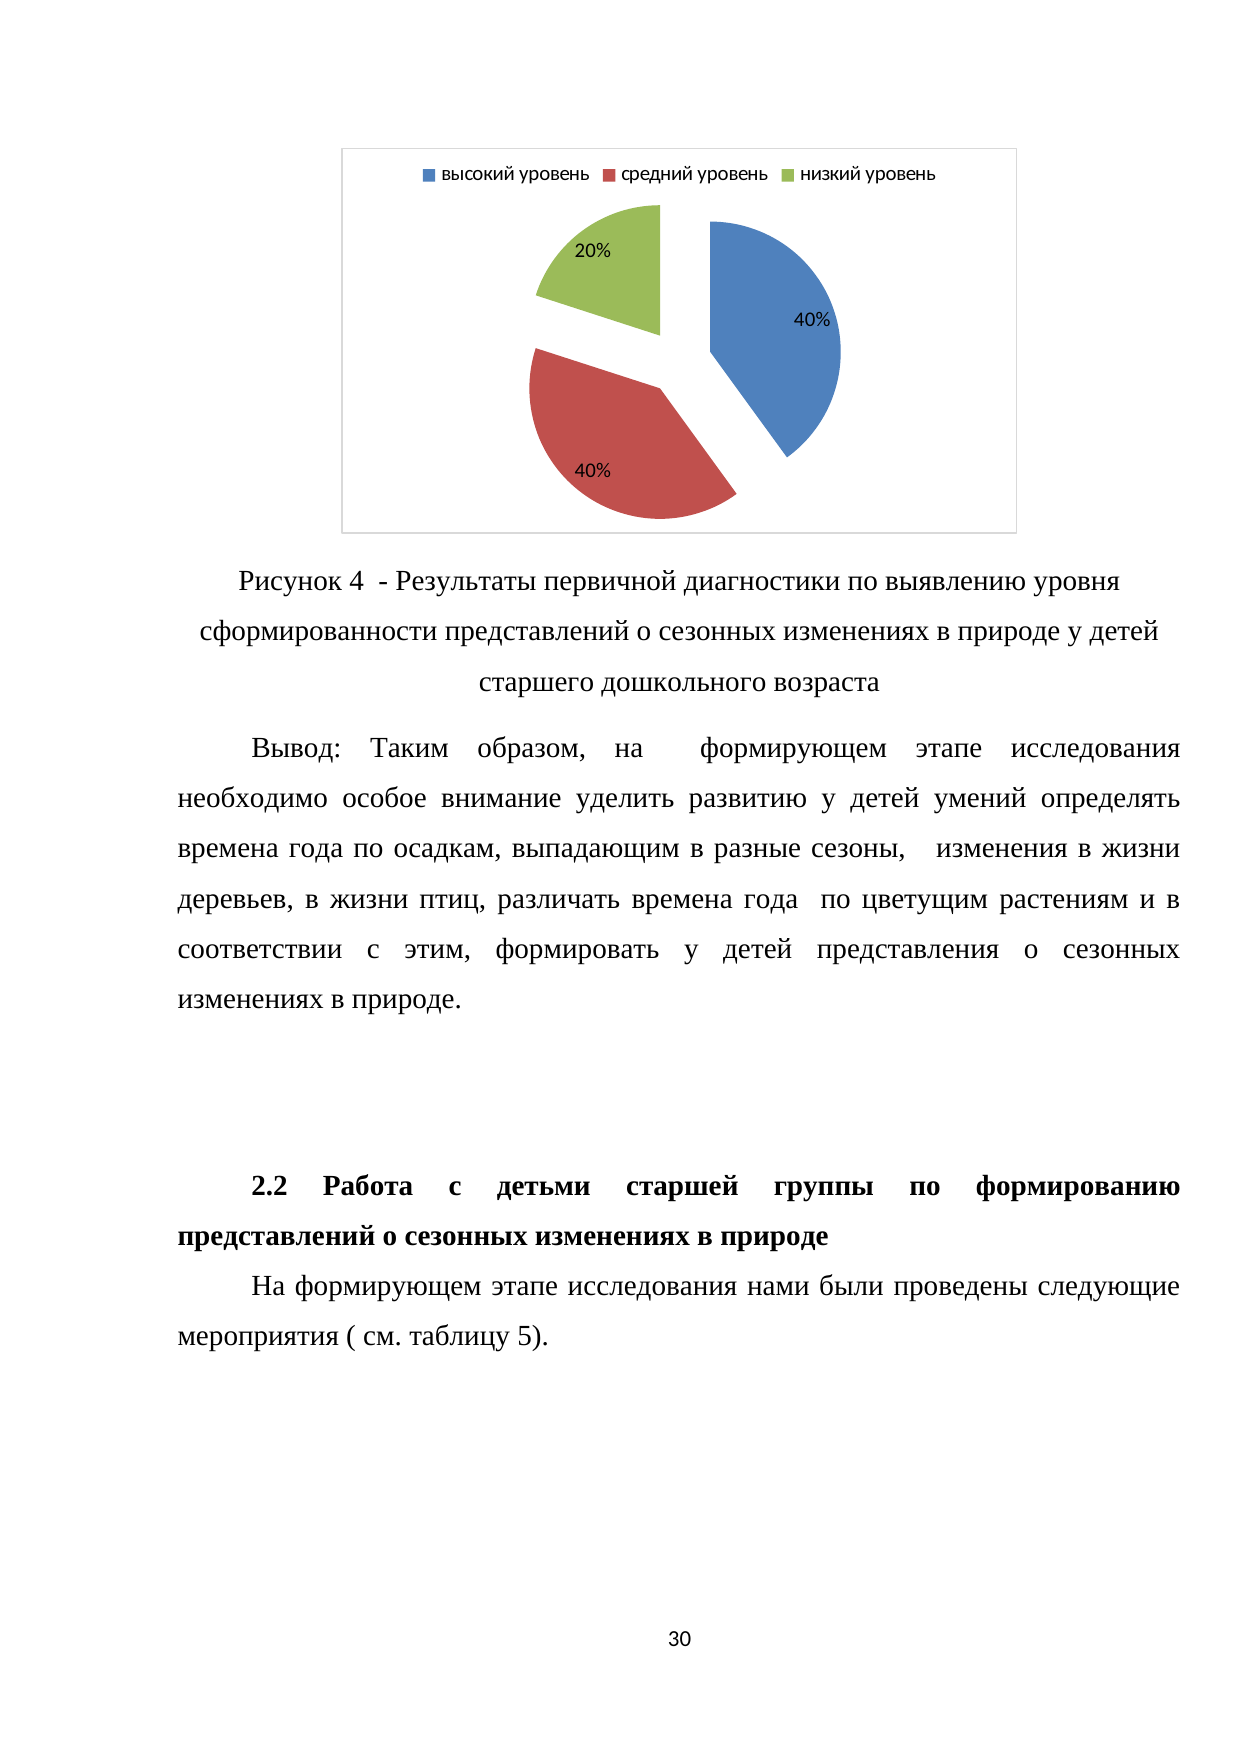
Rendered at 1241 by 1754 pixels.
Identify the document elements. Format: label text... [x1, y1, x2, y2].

text Вывод: Таким образом, на формирующем этапе исследования необходимо особое внимание уделить развитию у детей умений определять времена года по осадкам, выпадающим в разные сезоны, изменения в жизни деревьев, в жизни птиц, различать времена года по цветущим растениям и в соответствии с этим, формировать у детей представления о сезонных изменениях в природе. [177, 730, 1181, 1015]
subtitle 2.2 Работа с детьми старшей группы по формированию представлений о сезонных изменениях в природе [177, 1168, 1181, 1251]
text На формирующем этапе исследования нами были проведены следующие мероприятия ( см. таблицу 5). [177, 1268, 1181, 1352]
text Рисунок 4 - Результаты первичной диагностики по выявлению уровня сформированности представлений о сезонных изменениях в природе у детей старшего дошкольного возраста [177, 563, 1181, 697]
